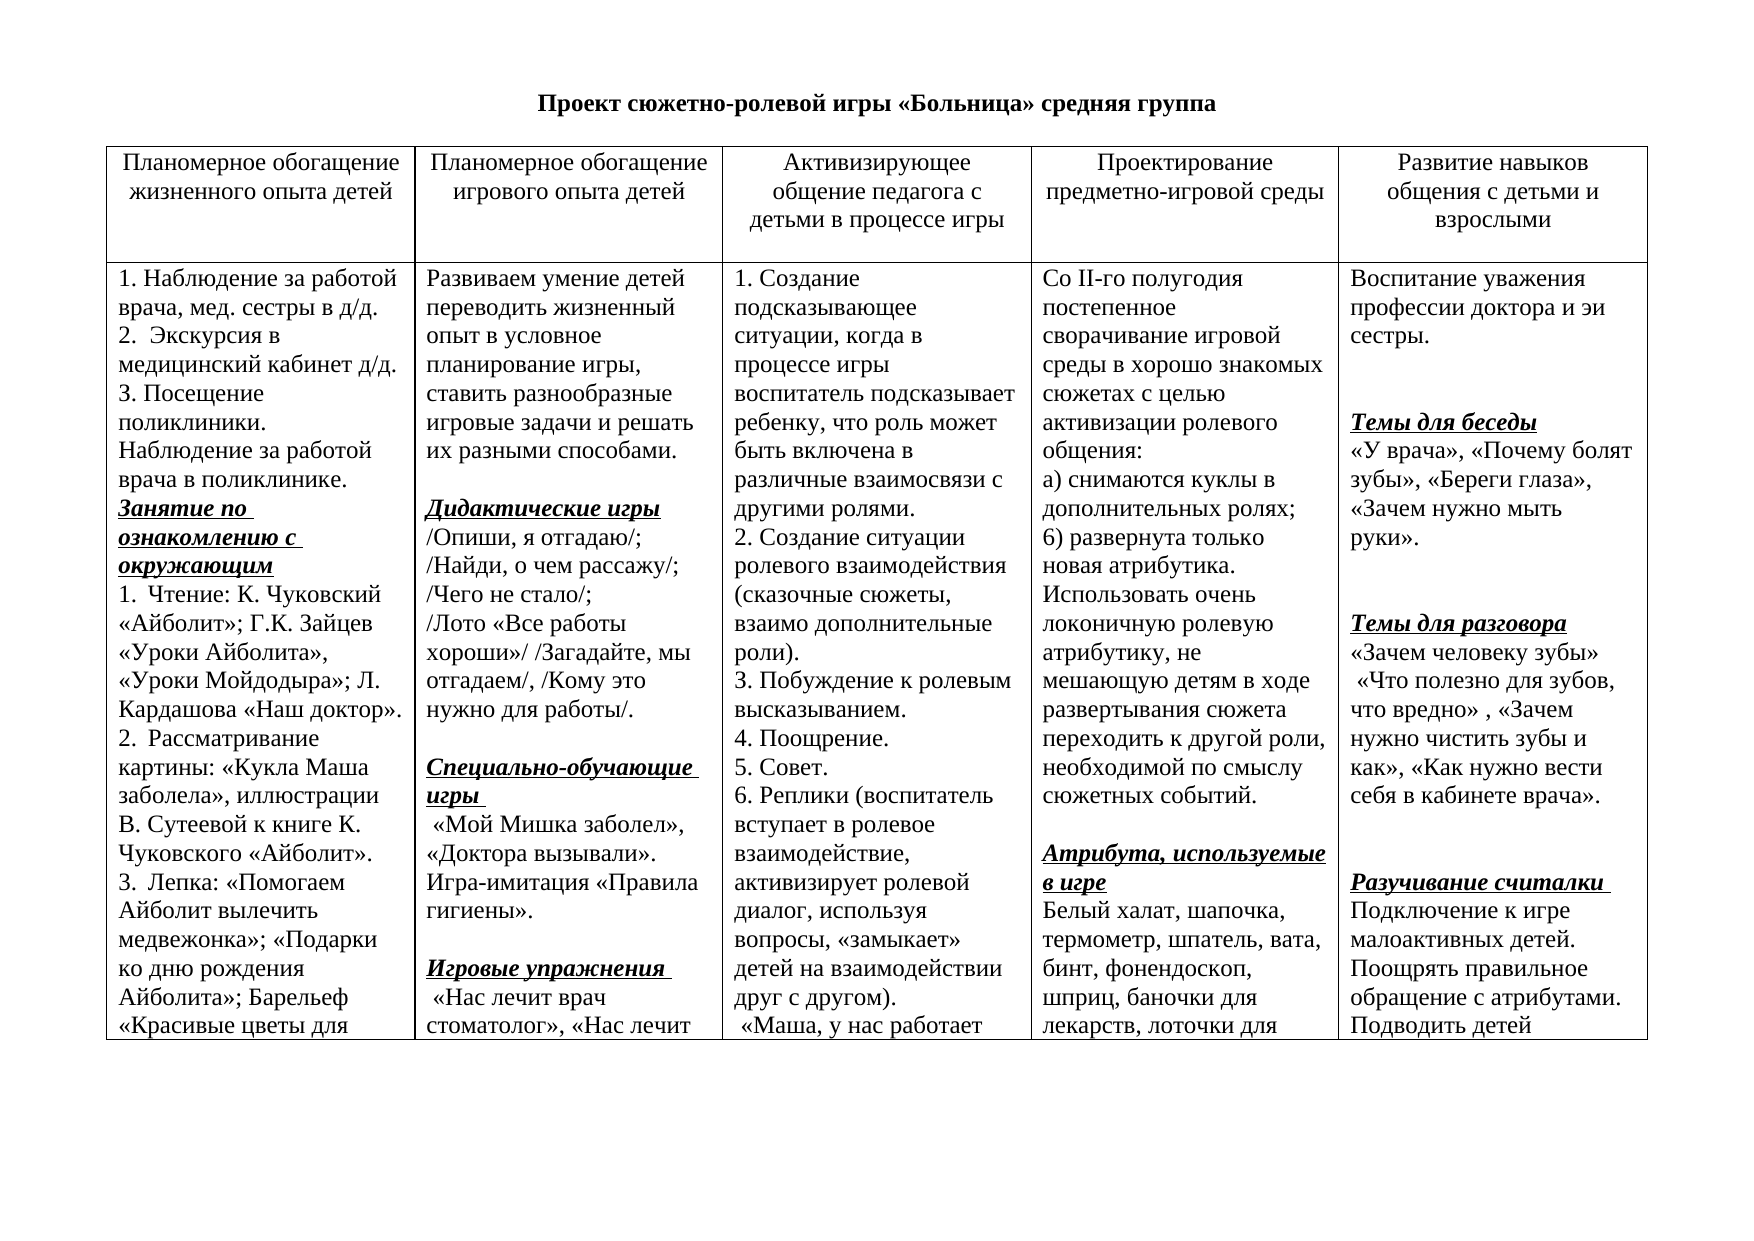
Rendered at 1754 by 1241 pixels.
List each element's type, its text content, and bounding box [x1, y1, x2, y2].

table_header Активизирующее общение педагога с детьми в процессе игры [723, 147, 1031, 262]
table_header Развитие навыков общения с детьми и взрослыми [1339, 147, 1647, 262]
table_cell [1032, 263, 1338, 1039]
table_header Планомерное обогащение жизненного опыта детей [107, 147, 414, 262]
text Проект сюжетно-ролевой игры «Больница» средняя группа [118, 88, 1636, 117]
table_header Планомерное обогащение игрового опыта детей [416, 147, 722, 262]
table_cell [723, 263, 1031, 1039]
table_header Проектирование предметно-игровой среды [1032, 147, 1338, 262]
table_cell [107, 263, 414, 1039]
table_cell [1339, 263, 1647, 1039]
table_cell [416, 263, 722, 1039]
